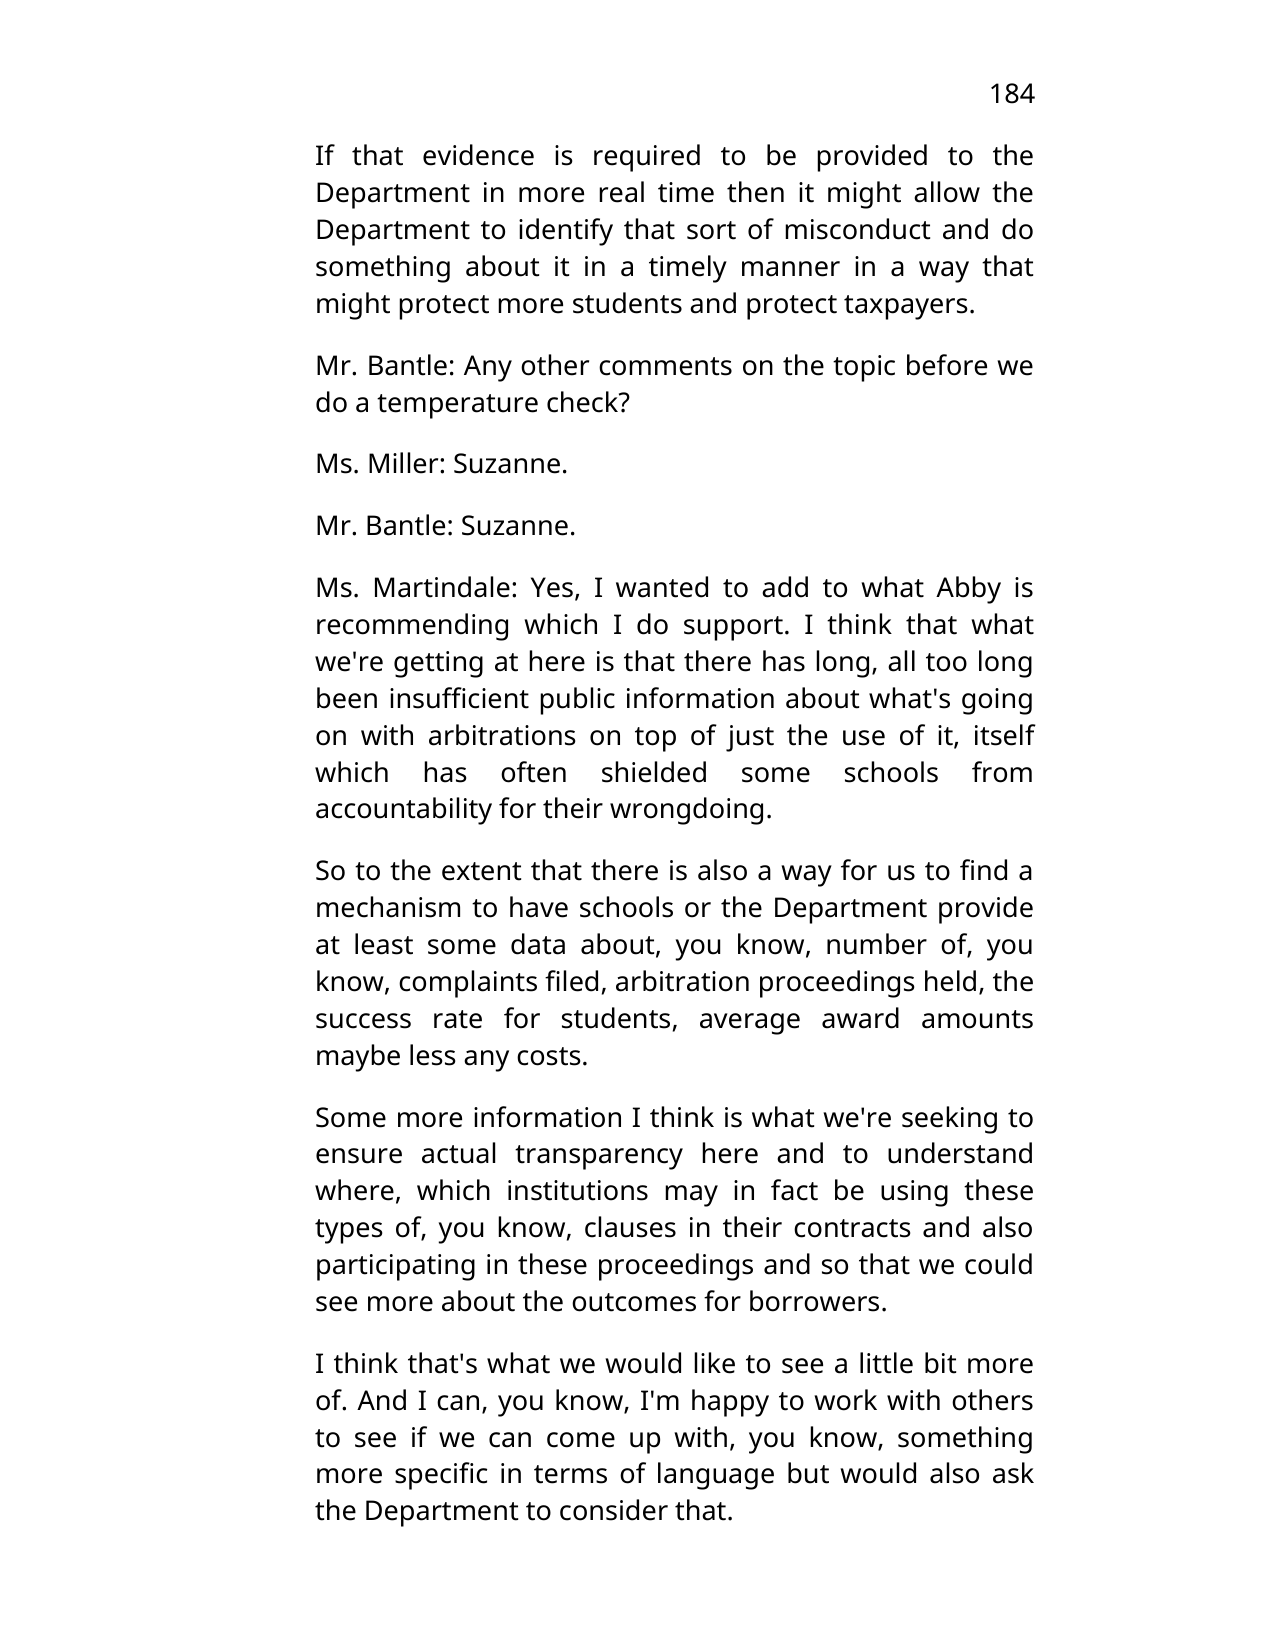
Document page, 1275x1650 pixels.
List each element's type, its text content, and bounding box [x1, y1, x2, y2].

text If that evidence is required to be provided to the Department in more real time then it might allow the Department to identify that sort of misconduct and do something about it in a timely manner in a way that might protect more students and protect taxpayers. [315, 137, 1035, 321]
text Mr. Bantle: Any other comments on the topic before we do a temperature check? [315, 346, 1035, 420]
text Some more information I think is what we're seeking to ensure actual transparency here and to understand where, which institutions may in fact be using these types of, you know, clauses in their contracts and also participating in these proceedings and so that we could see more about the outcomes for borrowers. [315, 1098, 1035, 1319]
text So to the extent that there is also a way for us to find a mechanism to have schools or the Department provide at least some data about, you know, number of, you know, complaints filed, arbitration proceedings held, the success rate for students, average award amounts maybe less any costs. [315, 852, 1035, 1073]
text I think that's what we would like to see a little bit more of. And I can, you know, I'm happy to work with others to see if we can come up with, you know, something more specific in terms of language but would also ask the Department to consider that. [315, 1344, 1035, 1529]
text Ms. Martindale: Yes, I wanted to add to what Abby is recommending which I do support. I think that what we're getting at here is that there has long, all too long been insufficient public information about what's going on with arbitrations on top of just the use of it, itself which has often shielded some schools from accountability for their wrongdoing. [315, 569, 1035, 827]
text Mr. Bantle: Suzanne. [315, 507, 1035, 544]
text Ms. Miller: Suzanne. [315, 445, 1035, 482]
